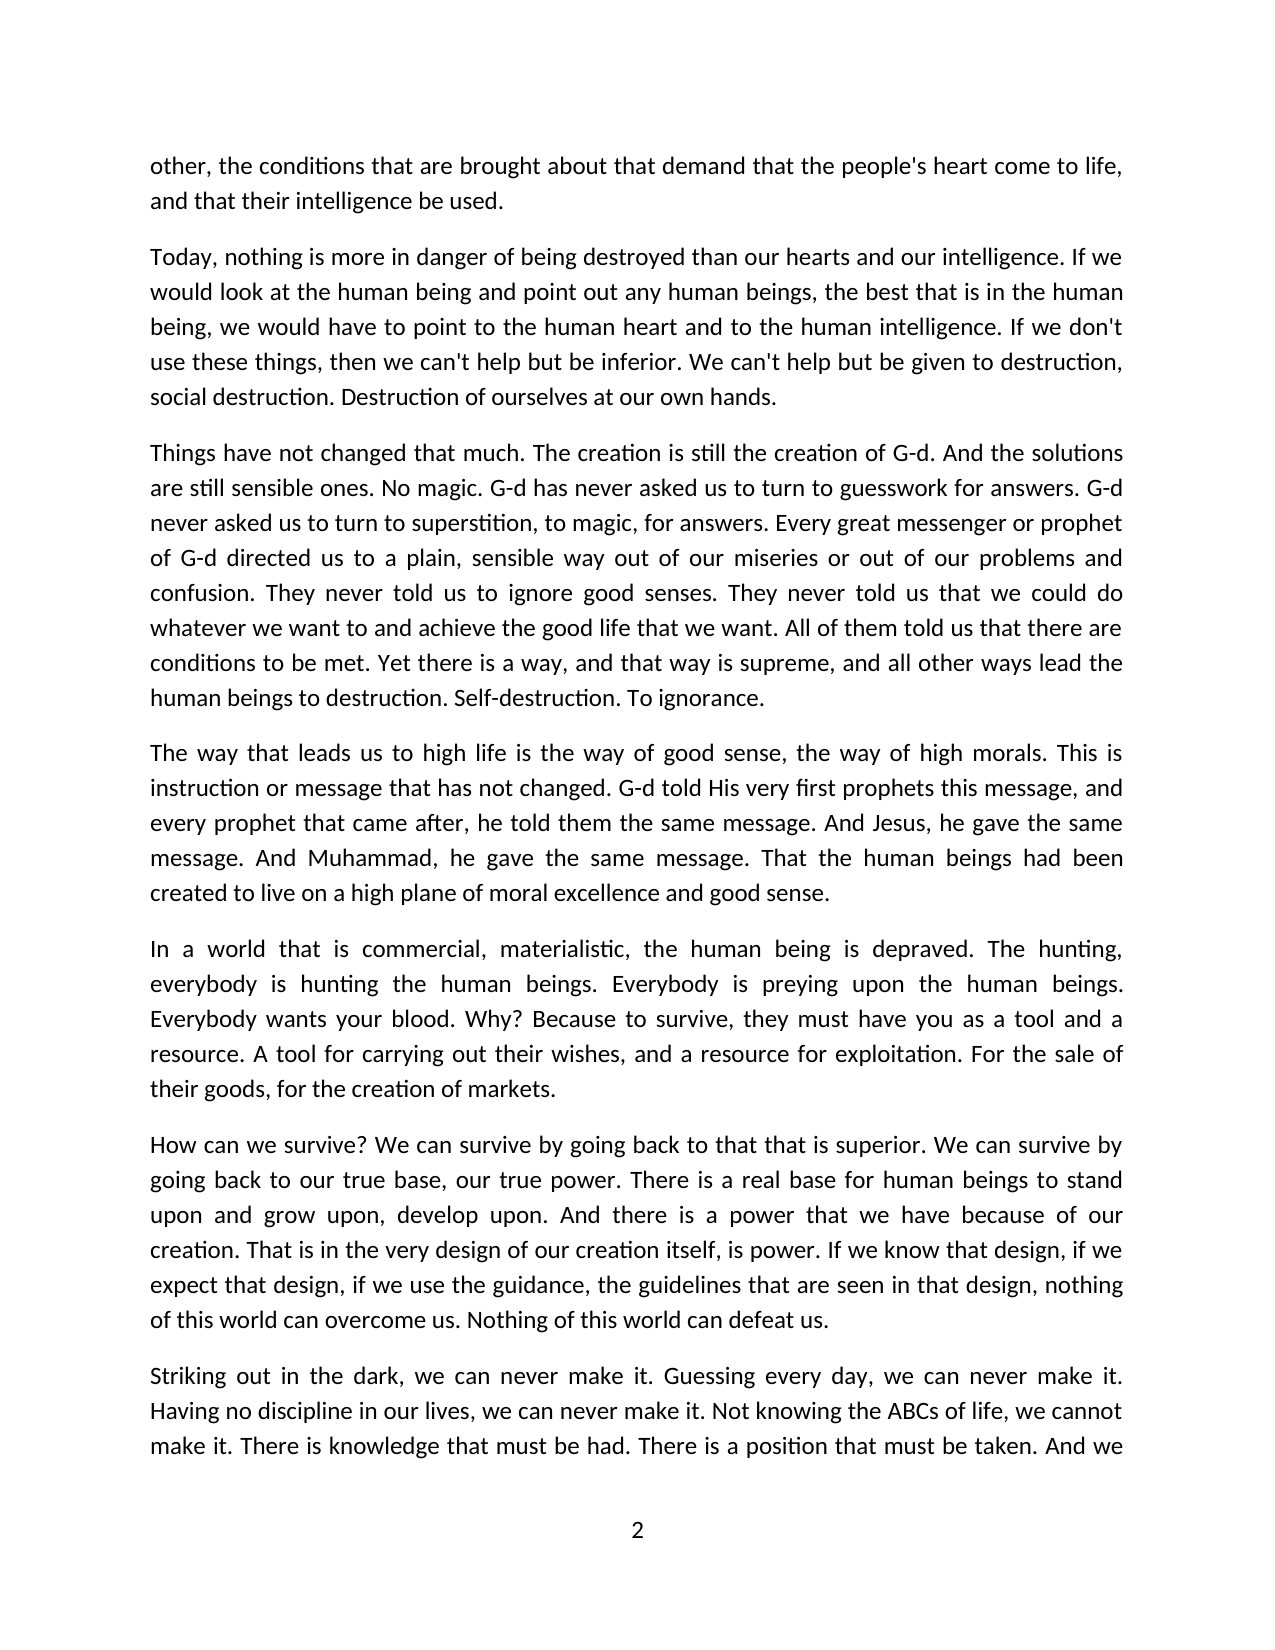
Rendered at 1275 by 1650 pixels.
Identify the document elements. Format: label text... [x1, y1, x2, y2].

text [150, 1360, 1125, 1461]
text How can we survive? We can survive by going back to that that is superior. We can survive by going back to our true base, our true power. There is a real base for human beings to stand upon and grow upon, develop upon. And there is a power that we have because of our creation. That is in the very design of our creation itself, is power. If we know that design, if we expect that design, if we use the guidance, the guidelines that are seen in that design, nothing of this world can overcome us. Nothing of this world can defeat us. [150, 1129, 1125, 1335]
text Things have not changed that much. The creation is still the creation of G-d. And the solutions are still sensible ones. No magic. G-d has never asked us to turn to guesswork for answers. G-d never asked us to turn to superstition, to magic, for answers. Every great messenger or prophet of G-d directed us to a plain, sensible way out of our miseries or out of our problems and confusion. They never told us to ignore good senses. They never told us that we could do whatever we want to and achieve the good life that we want. All of them told us that there are conditions to be met. Yet there is a way, and that way is supreme, and all other ways lead the human beings to destruction. Self-destruction. To ignorance. [150, 437, 1125, 712]
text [150, 150, 1125, 216]
text The way that leads us to high life is the way of good sense, the way of high morals. This is instruction or message that has not changed. G-d told His very first prophets this message, and every prophet that came after, he told them the same message. And Jesus, he gave the same message. And Muhammad, he gave the same message. That the human beings had been created to live on a high plane of moral excellence and good sense. [150, 737, 1125, 908]
text Today, nothing is more in danger of being destroyed than our hearts and our intelligence. If we would look at the human being and point out any human beings, the best that is in the human being, we would have to point to the human heart and to the human intelligence. If we don't use these things, then we can't help but be inferior. We can't help but be given to destruction, social destruction. Destruction of ourselves at our own hands. [150, 241, 1125, 411]
text In a world that is commercial, materialistic, the human being is depraved. The hunting, everybody is hunting the human beings. Everybody is preying upon the human beings. Everybody wants your blood. Why? Because to survive, they must have you as a tool and a resource. A tool for carrying out their wishes, and a resource for exploitation. For the sale of their goods, for the creation of markets. [150, 933, 1125, 1104]
